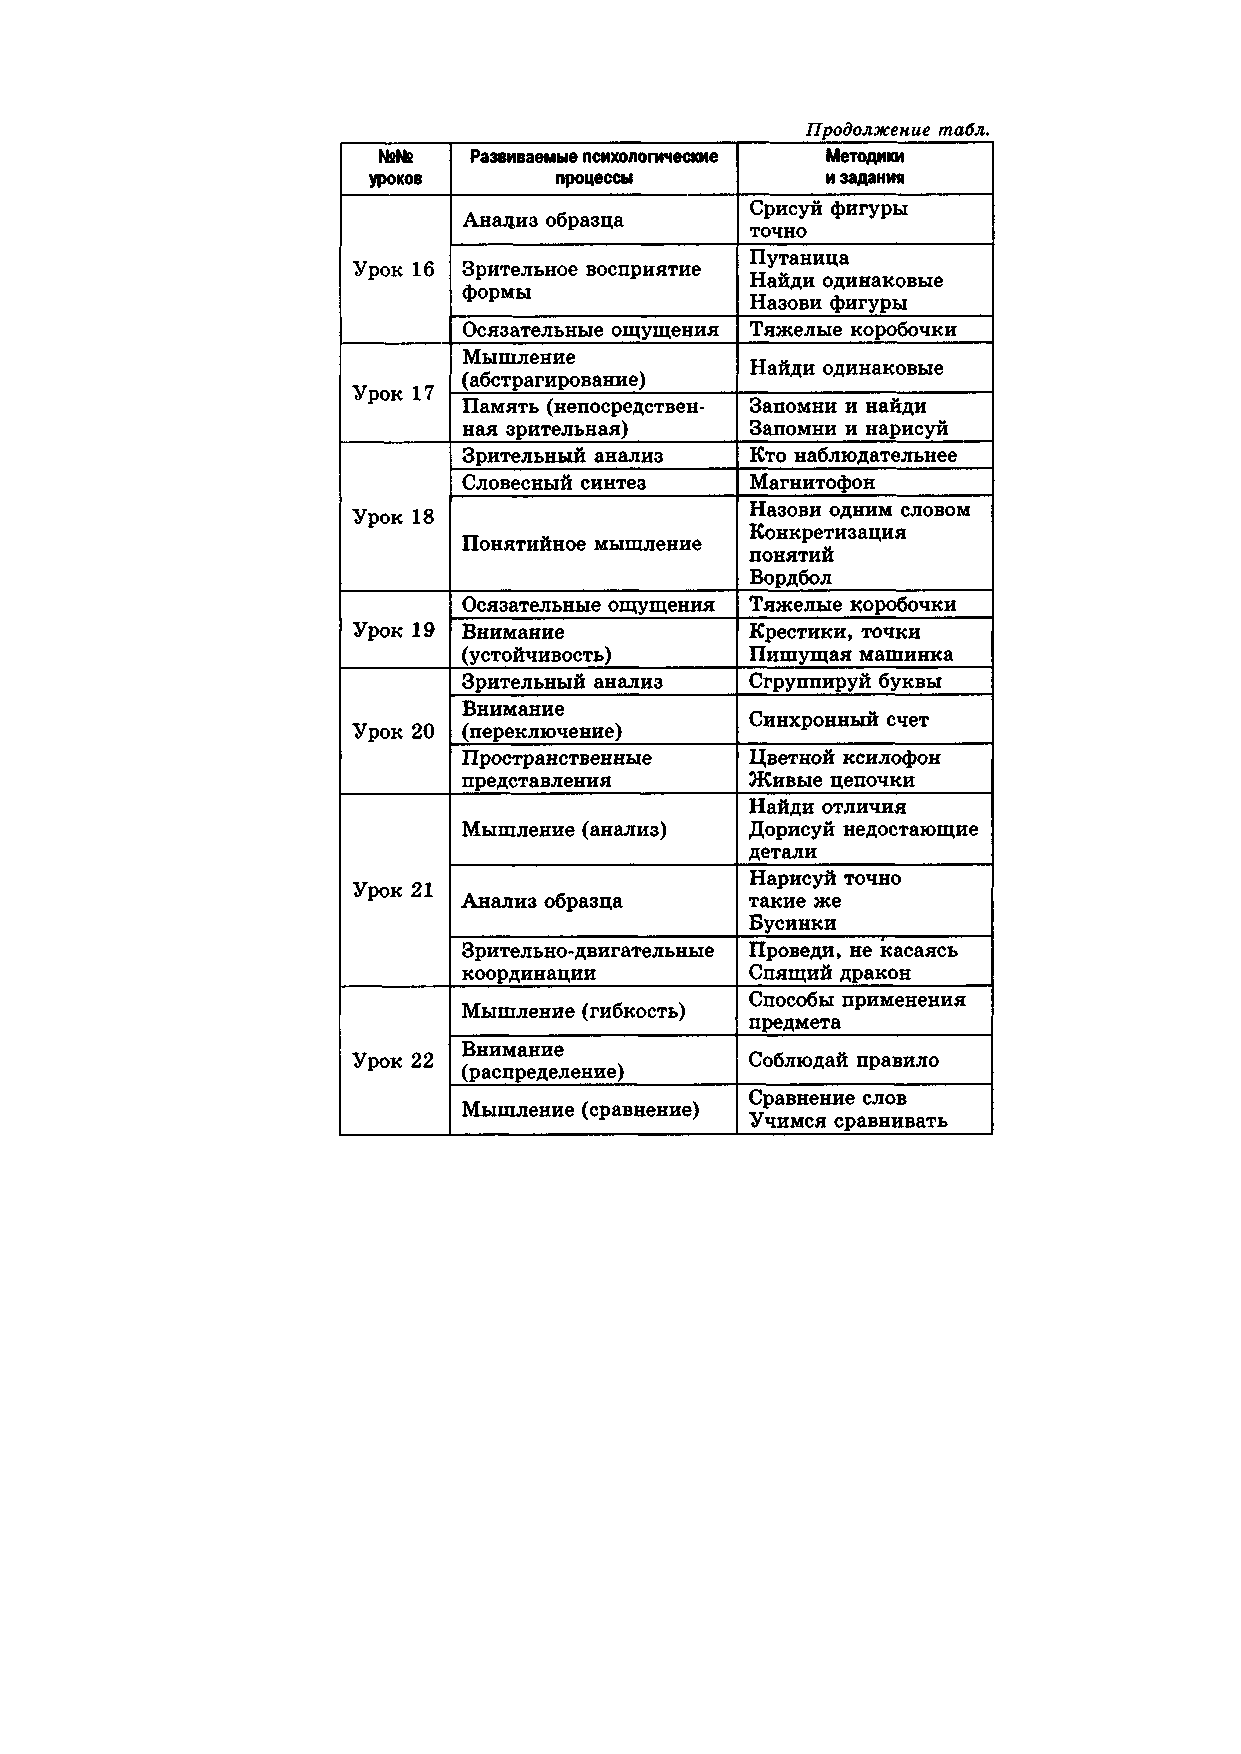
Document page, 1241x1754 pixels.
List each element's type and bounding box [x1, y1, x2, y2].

picture [316, 118, 1013, 1150]
